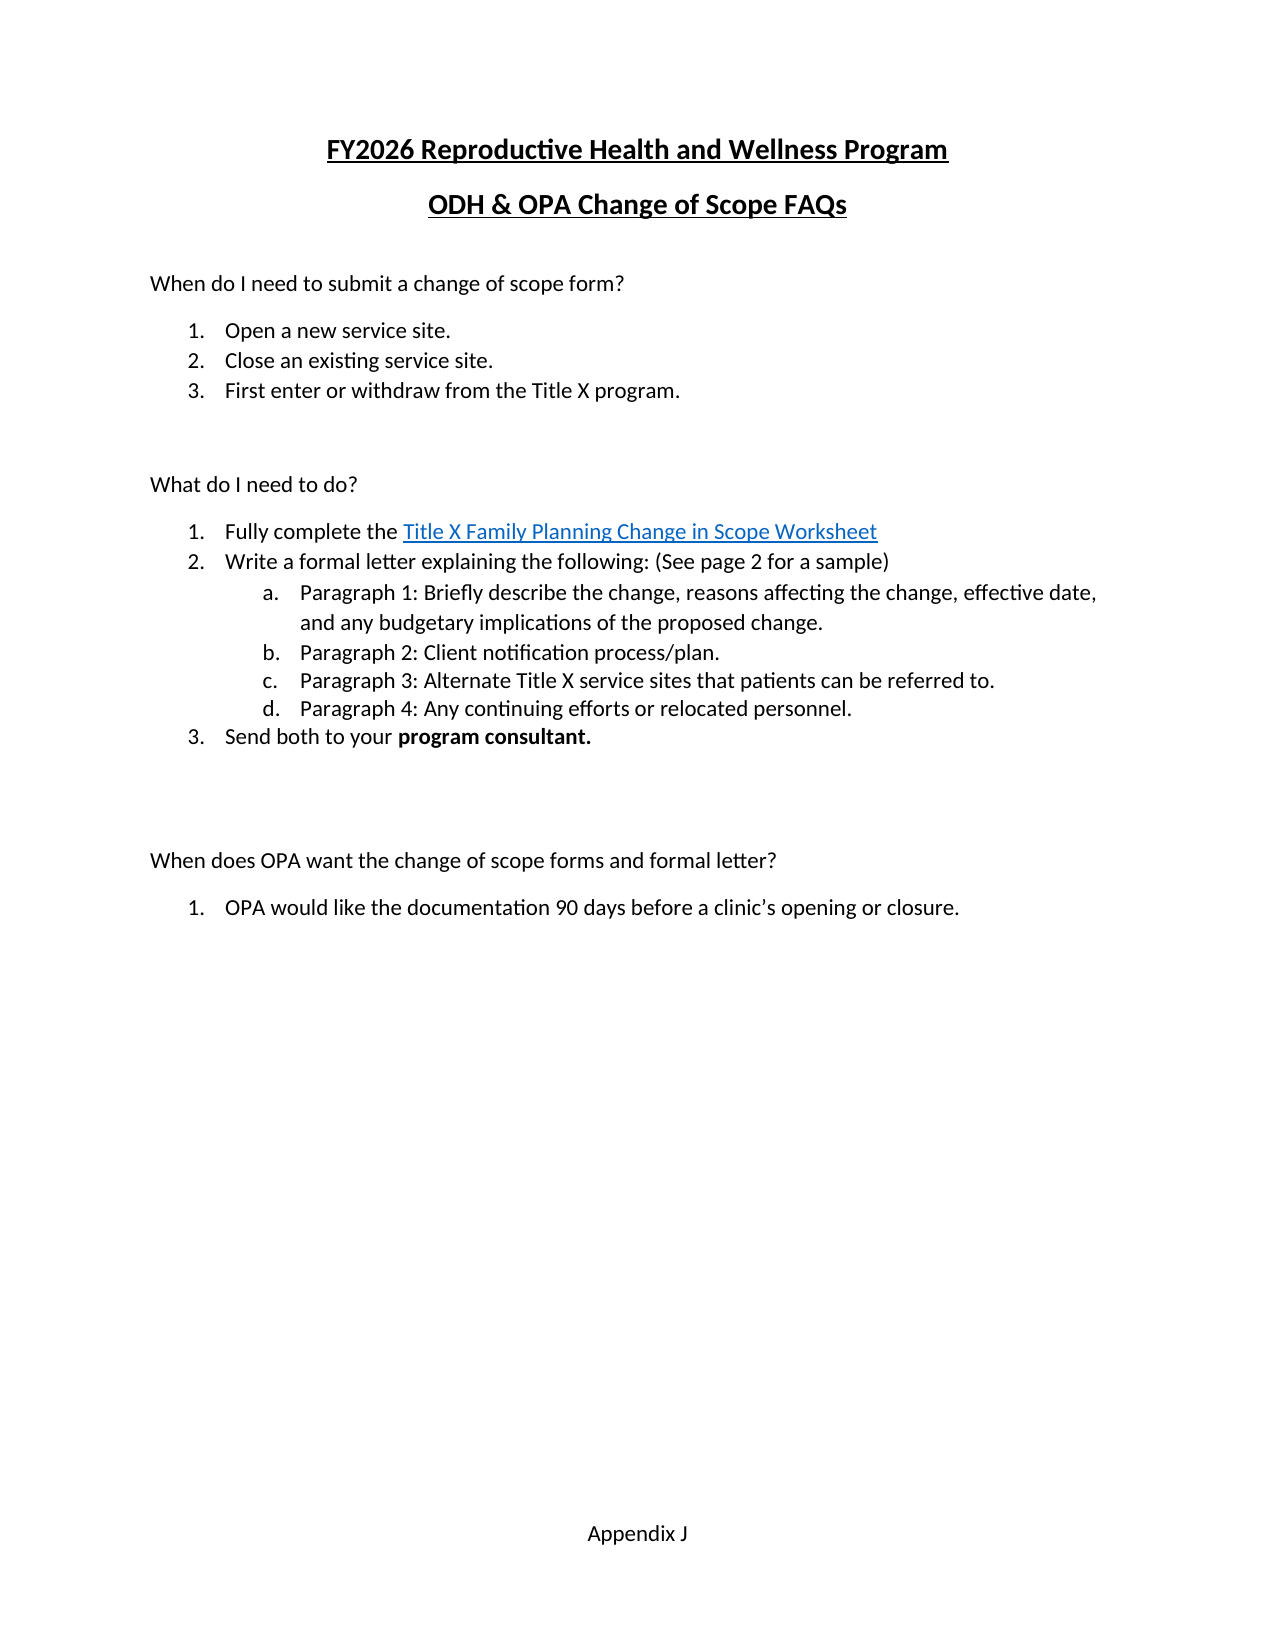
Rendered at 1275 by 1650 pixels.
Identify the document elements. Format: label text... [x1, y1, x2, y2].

list First enter or withdraw from the Title X program. [187, 377, 1125, 404]
list Write a formal letter explaining the following: (See page 2 for a sample) [187, 547, 1125, 575]
list Fully complete the Title X Family Planning Change in Scope Worksheet [187, 517, 1125, 545]
text When do I need to submit a change of scope form? [150, 269, 1125, 297]
list Paragraph 4: Any continuing efforts or relocated personnel. [262, 694, 1125, 722]
list Send both to your program consultant. [187, 722, 1125, 750]
list Paragraph 1: Briefly describe the change, reasons affecting the change, effective date, and any budgetary implications of the proposed change. [262, 578, 1125, 636]
text What do I need to do? [150, 470, 1125, 498]
list Paragraph 3: Alternate Title X service sites that patients can be referred to. [262, 666, 1125, 694]
list Paragraph 2: Client notification process/plan. [262, 638, 1125, 666]
text When does OPA want the change of scope forms and formal letter? [150, 846, 1125, 874]
list Open a new service site. [187, 316, 1125, 344]
list OPA would like the documentation 90 days before a clinic’s opening or closure. [187, 893, 1125, 921]
list Close an existing service site. [187, 346, 1125, 374]
